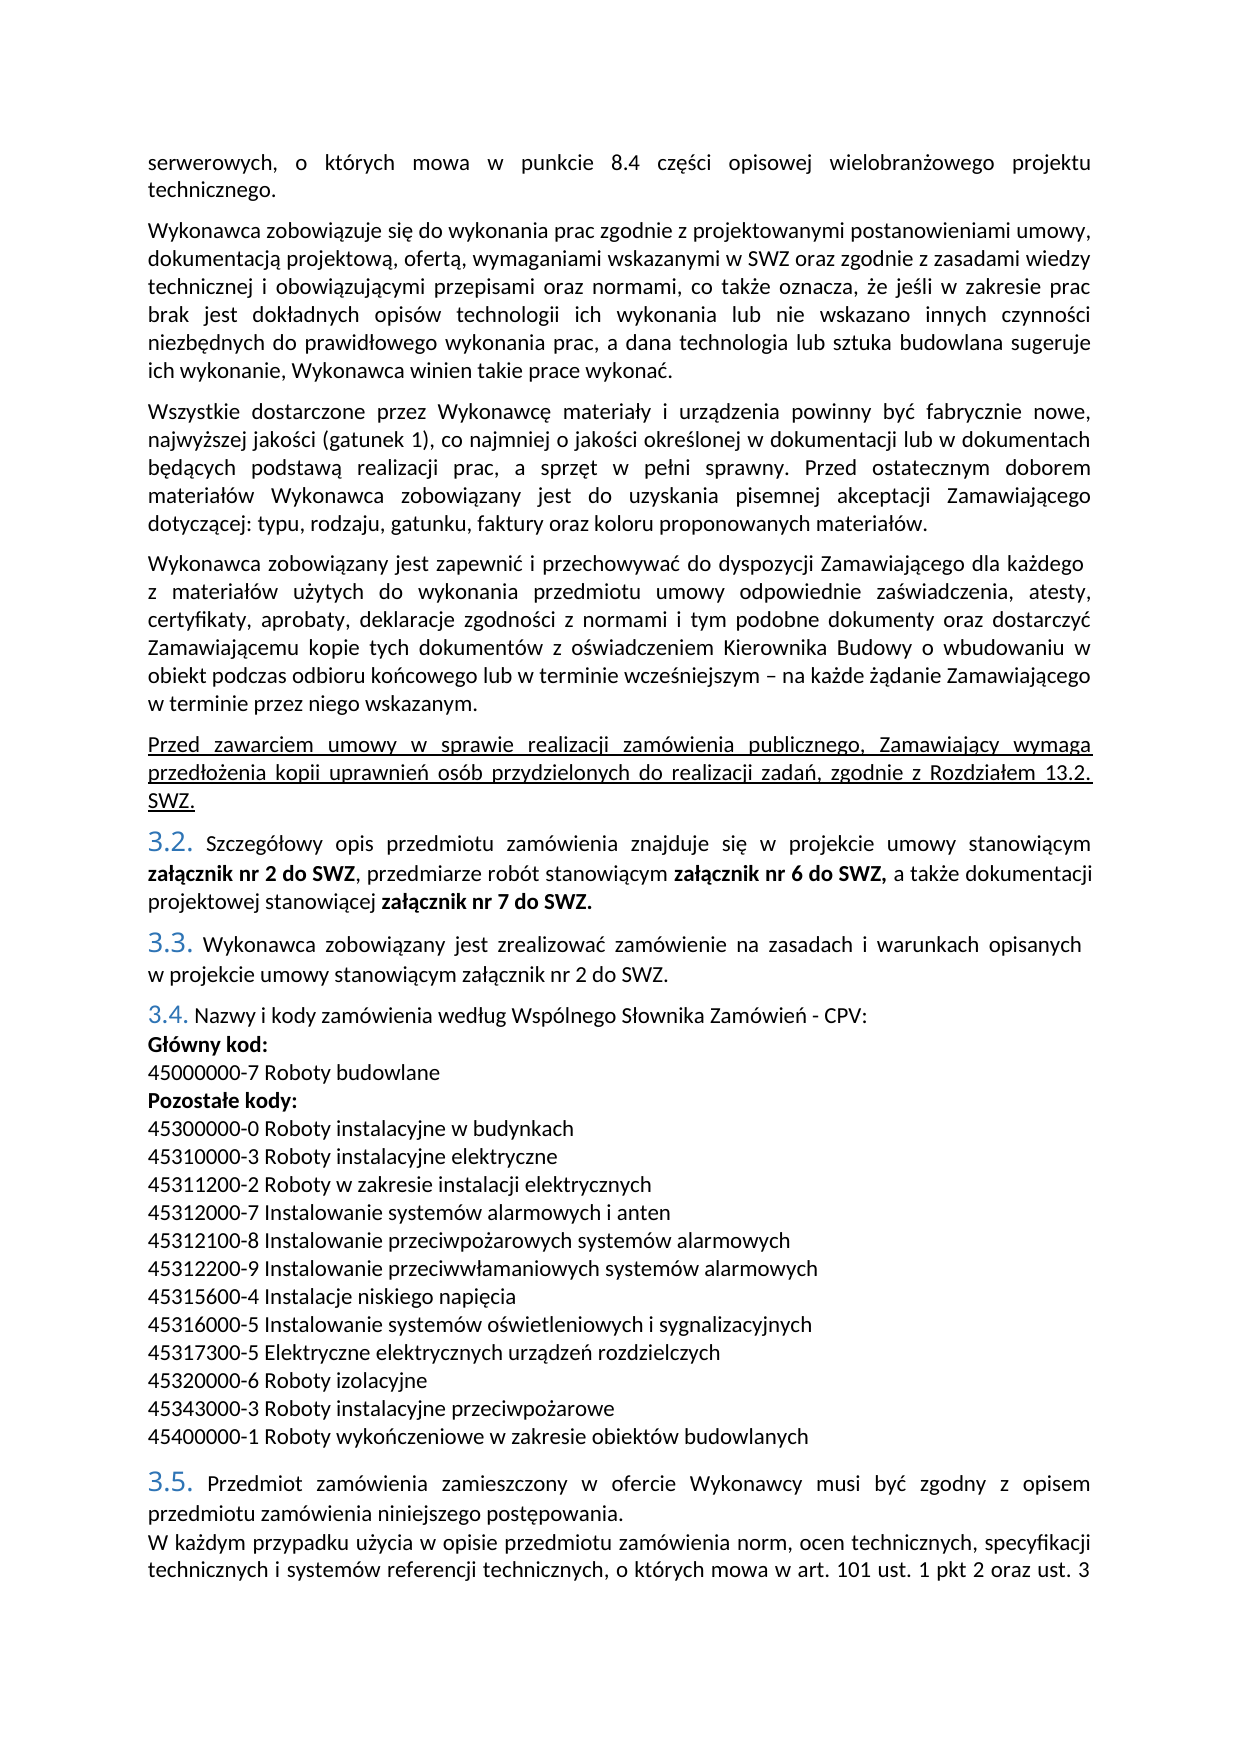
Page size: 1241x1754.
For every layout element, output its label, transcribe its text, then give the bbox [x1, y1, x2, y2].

text 45312100-8 Instalowanie przeciwpożarowych systemów alarmowych [148, 1226, 1093, 1254]
text 45400000-1 Roboty wykończeniowe w zakresie obiektów budowlanych [148, 1422, 1093, 1450]
text 3.5. Przedmiot zamówienia zamieszczony w ofercie Wykonawcy musi być zgodny z opisem przedmiotu zamówienia niniejszego postępowania. [148, 1463, 1093, 1528]
text Przed zawarciem umowy w sprawie realizacji zamówienia publicznego, Zamawiający wymaga przedłożenia kopii uprawnień osób przydzielonych do realizacji zadań, zgodnie z Rozdziałem 13.2. SWZ. [148, 784, 1093, 814]
text 3.3. Wykonawca zobowiązany jest zrealizować zamówienie na zasadach i warunkach opisanych w projekcie umowy stanowiącym załącznik nr 2 do SWZ. [148, 924, 1093, 988]
text 45315600-4 Instalacje niskiego napięcia [148, 1282, 1093, 1310]
text Przed zawarciem umowy w sprawie realizacji zamówienia publicznego, Zamawiający wymaga przedłożenia kopii uprawnień osób przydzielonych do realizacji zadań, zgodnie z Rozdziałem 13.2. SWZ. [148, 756, 1093, 782]
text Wykonawca zobowiązany jest zapewnić i przechowywać do dyspozycji Zamawiającego dla każdego z materiałów użytych do wykonania przedmiotu umowy odpowiednie zaświadczenia, atesty, certyfikaty, aprobaty, deklaracje zgodności z normami i tym podobne dokumenty oraz dostarczyć Zamawiającemu kopie tych dokumentów z oświadczeniem Kierownika Budowy o wbudowaniu w obiekt podczas odbioru końcowego lub w terminie wcześniejszym – na każde żądanie Zamawiającego w terminie przez niego wskazanym. [148, 549, 1093, 717]
text Pozostałe kody: [148, 1086, 1093, 1114]
text 45317300-5 Elektryczne elektrycznych urządzeń rozdzielczych [148, 1338, 1093, 1366]
text 45343000-3 Roboty instalacyjne przeciwpożarowe [148, 1394, 1093, 1422]
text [148, 1528, 1093, 1584]
text Wszystkie dostarczone przez Wykonawcę materiały i urządzenia powinny być fabrycznie nowe, najwyższej jakości (gatunek 1), co najmniej o jakości określonej w dokumentacji lub w dokumentach będących podstawą realizacji prac, a sprzęt w pełni sprawny. Przed ostatecznym doborem materiałów Wykonawca zobowiązany jest do uzyskania pisemnej akceptacji Zamawiającego dotyczącej: typu, rodzaju, gatunku, faktury oraz koloru proponowanych materiałów. [148, 397, 1093, 537]
text Wykonawca zobowiązuje się do wykonania prac zgodnie z projektowanymi postanowieniami umowy, dokumentacją projektową, ofertą, wymaganiami wskazanymi w SWZ oraz zgodnie z zasadami wiedzy technicznej i obowiązującymi przepisami oraz normami, co także oznacza, że jeśli w zakresie prac brak jest dokładnych opisów technologii ich wykonania lub nie wskazano innych czynności niezbędnych do prawidłowego wykonania prac, a dana technologia lub sztuka budowlana sugeruje ich wykonanie, Wykonawca winien takie prace wykonać. [148, 216, 1093, 384]
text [148, 148, 1093, 204]
text 45320000-6 Roboty izolacyjne [148, 1366, 1093, 1394]
text 45300000-0 Roboty instalacyjne w budynkach [148, 1114, 1093, 1142]
text Główny kod: [148, 1030, 1093, 1058]
text Przed zawarciem umowy w sprawie realizacji zamówienia publicznego, Zamawiający wymaga przedłożenia kopii uprawnień osób przydzielonych do realizacji zadań, zgodnie z Rozdziałem 13.2. SWZ. [148, 730, 1093, 754]
text 3.4. Nazwy i kody zamówienia według Wspólnego Słownika Zamówień - CPV: [148, 997, 1093, 1030]
text 45312200-9 Instalowanie przeciwwłamaniowych systemów alarmowych [148, 1254, 1093, 1282]
text 45316000-5 Instalowanie systemów oświetleniowych i sygnalizacyjnych [148, 1310, 1093, 1338]
text 45311200-2 Roboty w zakresie instalacji elektrycznych [148, 1170, 1093, 1198]
text 45312000-7 Instalowanie systemów alarmowych i anten [148, 1198, 1093, 1226]
text 3.2. Szczegółowy opis przedmiotu zamówienia znajduje się w projekcie umowy stanowiącym załącznik nr 2 do SWZ, przedmiarze robót stanowiącym załącznik nr 6 do SWZ, a także dokumentacji projektowej stanowiącej załącznik nr 7 do SWZ. [148, 822, 1093, 915]
text 45000000-7 Roboty budowlane [148, 1058, 1093, 1086]
text 45310000-3 Roboty instalacyjne elektryczne [148, 1142, 1093, 1170]
